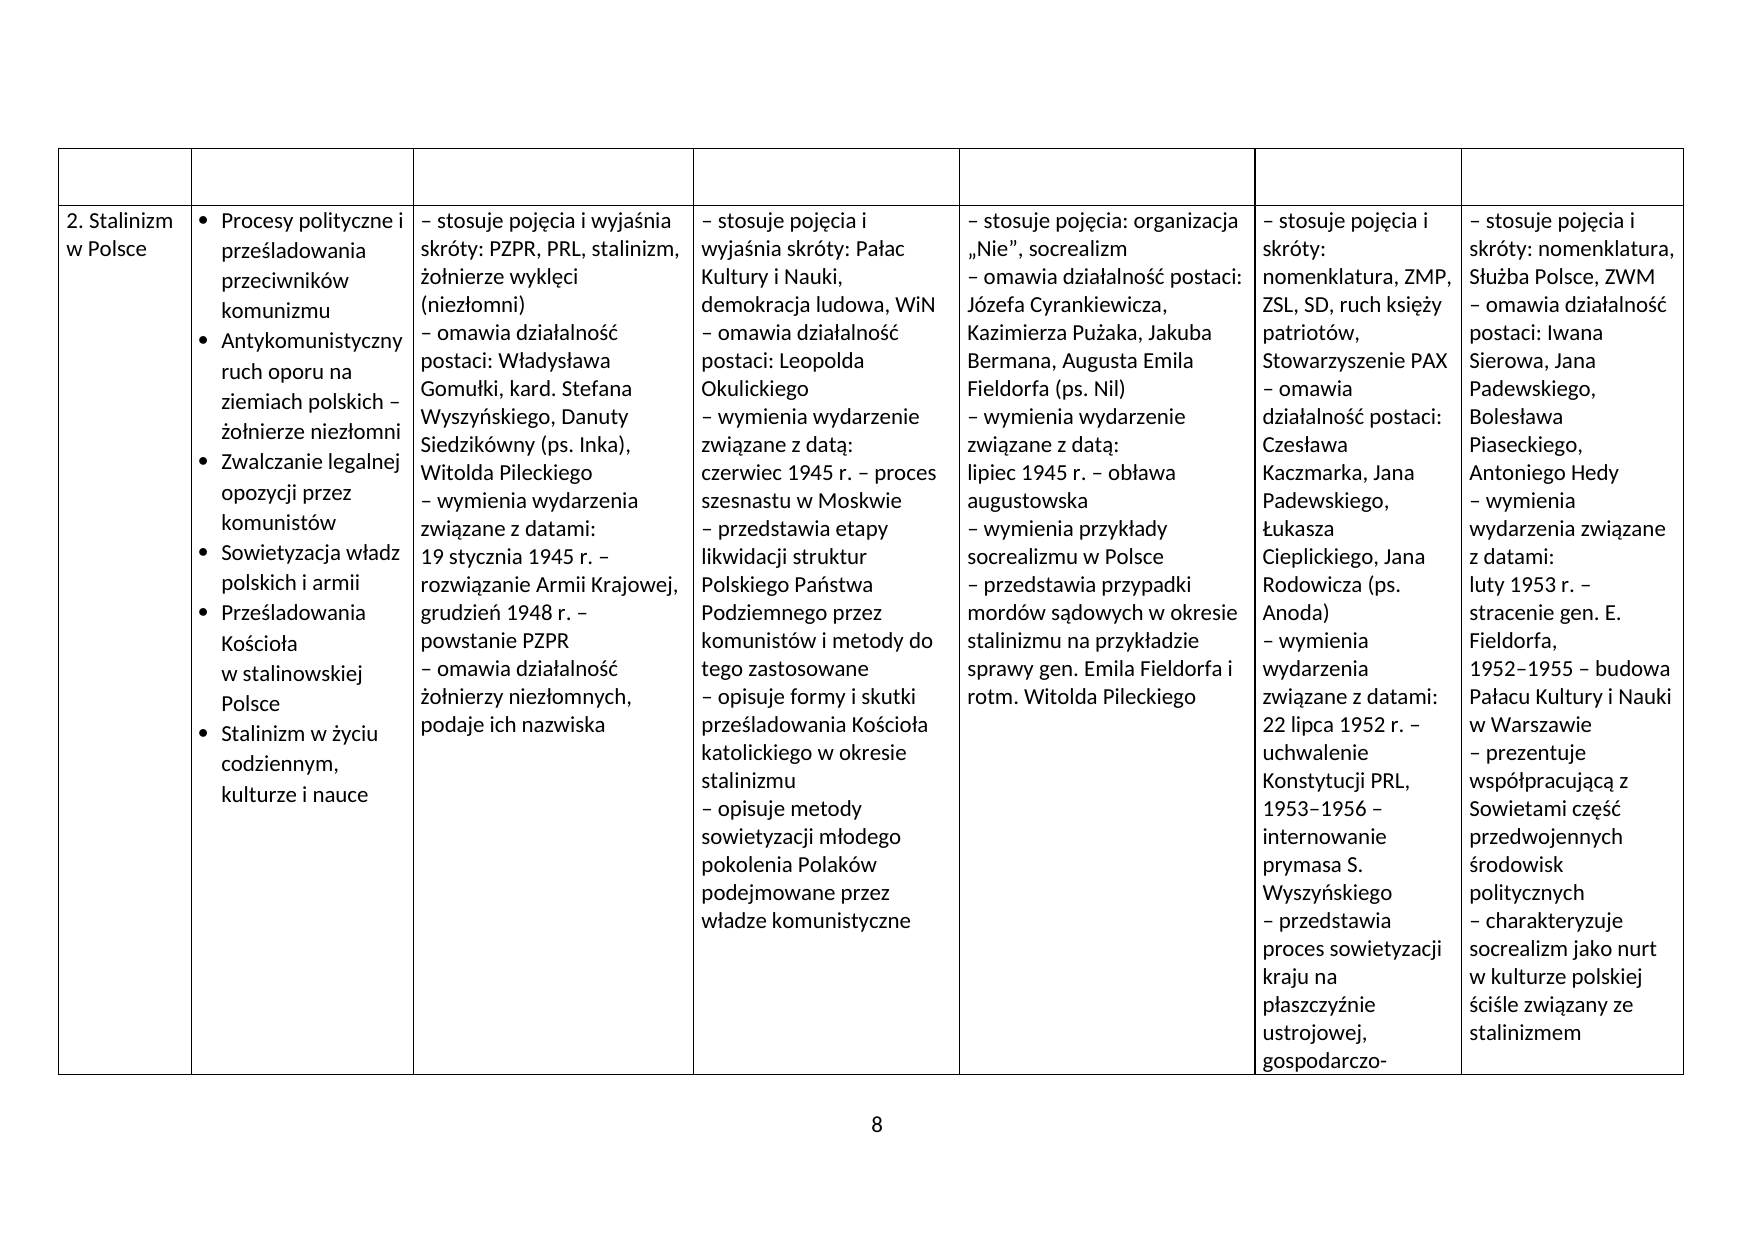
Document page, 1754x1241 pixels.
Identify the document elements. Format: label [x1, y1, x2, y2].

table_cell [192, 149, 413, 205]
table_cell [1462, 149, 1683, 205]
table_cell [59, 206, 191, 1074]
table_cell [694, 149, 959, 205]
table_cell [59, 149, 191, 205]
table_cell [694, 206, 959, 1074]
table_cell [1462, 206, 1683, 1074]
table_cell [1256, 149, 1461, 205]
table_cell [960, 206, 1254, 1074]
table_cell [414, 149, 693, 205]
table_cell [414, 206, 693, 1074]
table_cell [192, 206, 413, 1074]
table_cell [1256, 206, 1461, 1074]
table_cell [960, 149, 1254, 205]
